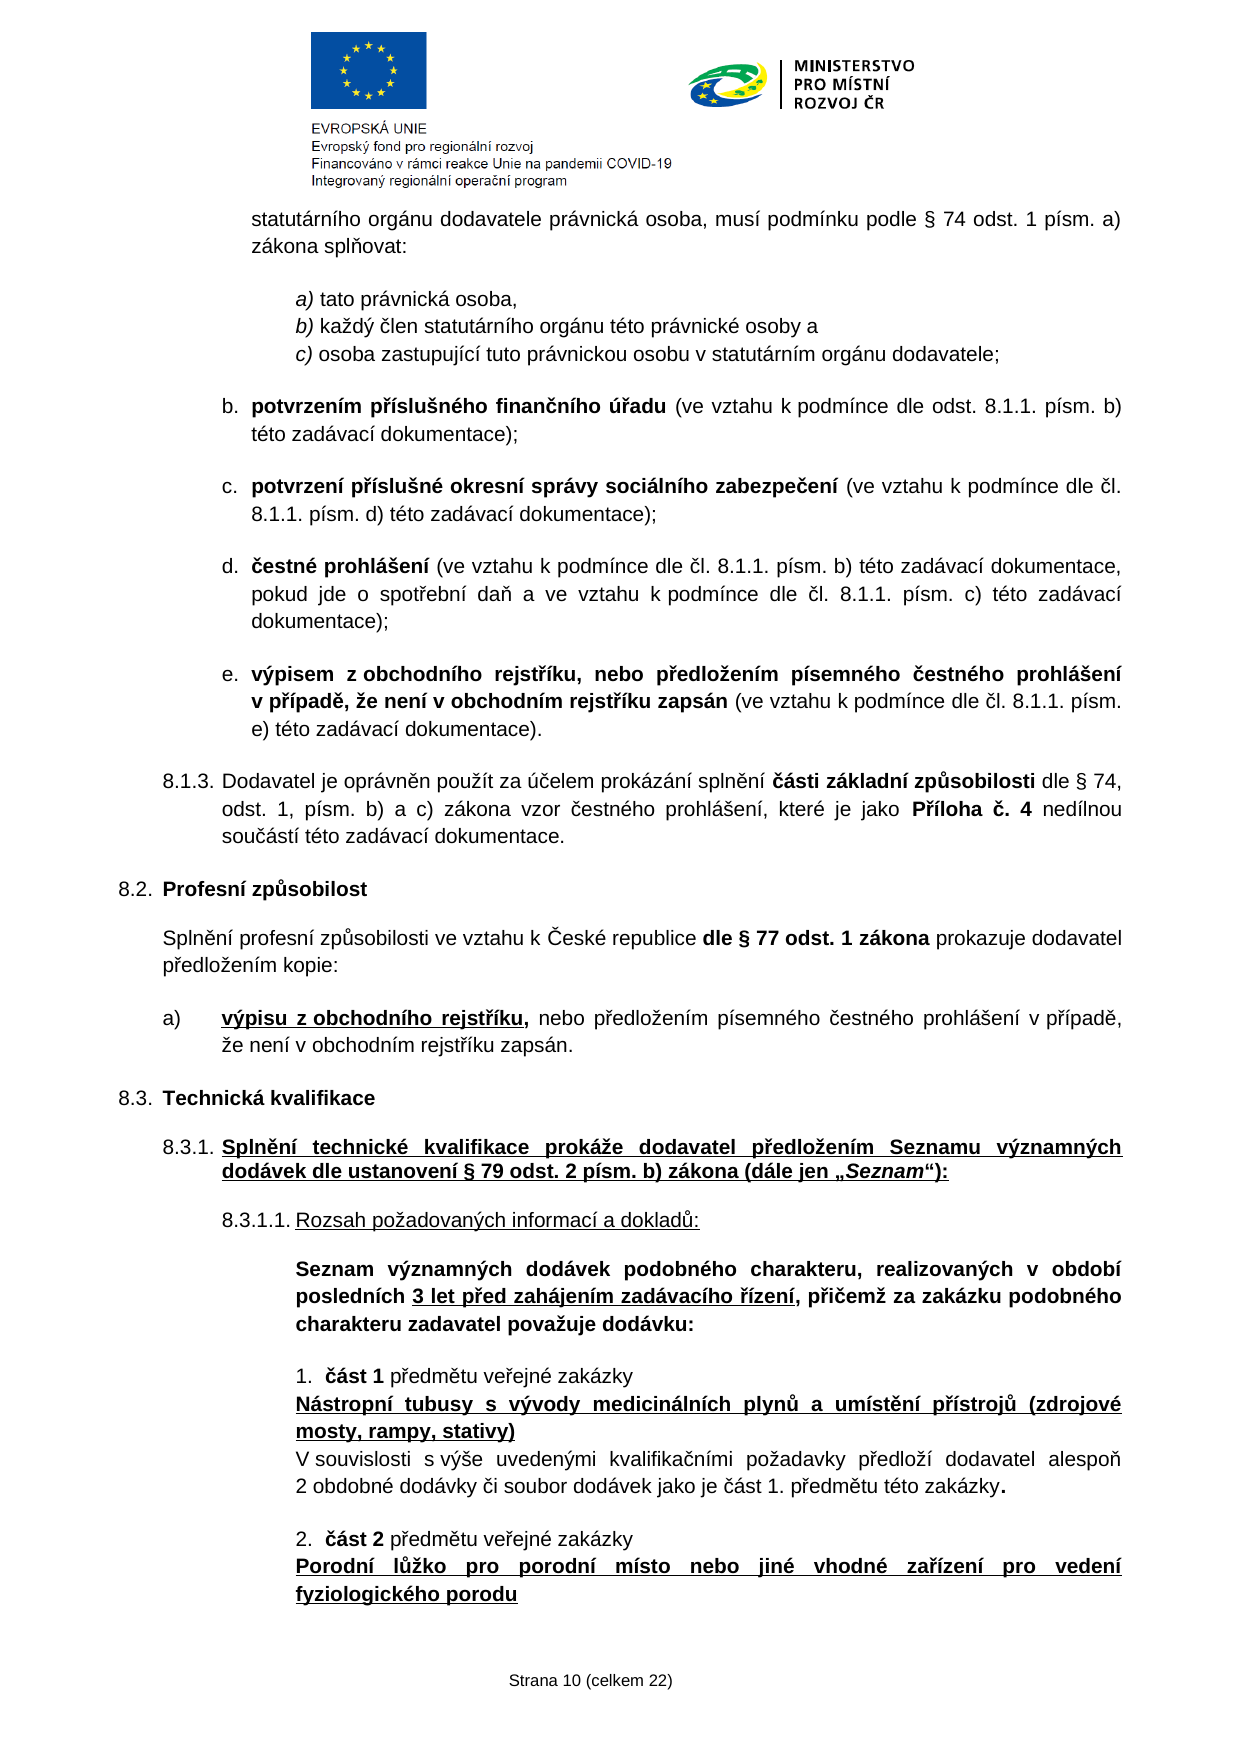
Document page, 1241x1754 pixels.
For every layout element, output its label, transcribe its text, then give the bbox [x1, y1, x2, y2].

list část 1 předmětu veřejné zakázky [295, 1364, 1122, 1388]
list Dodavatel je oprávněn použít za účelem prokázání splnění části základní způsobilosti dle § 74, odst. 1, písm. b) a c) zákona vzor čestného prohlášení, které je jako Příloha č. 4 nedílnou součástí této zadávací dokumentace. [162, 769, 1122, 848]
list Rozsah požadovaných informací a dokladů: [222, 1208, 1122, 1232]
text c) osoba zastupující tuto právnickou osobu v statutárním orgánu dodavatele; [295, 342, 1122, 366]
text Nástropní tubusy s vývody medicinálních plynů a umístění přístrojů (zdrojové mosty, rampy, stativy) [295, 1414, 1122, 1443]
list potvrzením příslušného finančního úřadu (ve vztahu k podmínce dle odst. 8.1.1. písm. b) této zadávací dokumentace); [222, 394, 1122, 446]
list čestné prohlášení (ve vztahu k podmínce dle čl. 8.1.1. písm. b) této zadávací dokumentace, pokud jde o spotřební daň a ve vztahu k podmínce dle čl. 8.1.1. písm. c) této zadávací dokumentace); [222, 554, 1122, 633]
list potvrzení příslušné okresní správy sociálního zabezpečení (ve vztahu k podmínce dle čl. 8.1.1. písm. d) této zadávací dokumentace); [222, 474, 1122, 526]
picture [300, 27, 922, 193]
text Nástropní tubusy s vývody medicinálních plynů a umístění přístrojů (zdrojové mosty, rampy, stativy) [295, 1392, 1122, 1413]
list část 2 předmětu veřejné zakázky [295, 1527, 1122, 1551]
text b) každý člen statutárního orgánu této právnické osoby a [295, 314, 1122, 338]
text Seznam významných dodávek podobného charakteru, realizovaných v období posledních 3 let před zahájením zadávacího řízení, přičemž za zakázku podobného charakteru zadavatel považuje dodávku: [295, 1257, 1122, 1336]
list Splnění technické kvalifikace prokáže dodavatel předložením Seznamu významných dodávek dle ustanovení § 79 odst. 2 písm. b) zákona (dále jen „Seznam“): [162, 1135, 1122, 1183]
text Porodní lůžko pro porodní místo nebo jiné vhodné zařízení pro vedení fyziologického porodu [295, 1554, 1122, 1575]
list Profesní způsobilost [118, 877, 1122, 901]
list výpisu z obchodního rejstříku, nebo předložením písemného čestného prohlášení v případě, že není v obchodním rejstříku zapsán. [162, 1006, 1122, 1057]
list výpisem z obchodního rejstříku, nebo předložením písemného čestného prohlášení v případě, že není v obchodním rejstříku zapsán (ve vztahu k podmínce dle čl. 8.1.1. písm. e) této zadávací dokumentace). [222, 662, 1122, 741]
text a) tato právnická osoba, [295, 287, 1122, 311]
subtitle 8.3. Technická kvalifikace [118, 1086, 1122, 1110]
text V souvislosti s výše uvedenými kvalifikačními požadavky předloží dodavatel alespoň 2 obdobné dodávky či soubor dodávek jako je část 1. předmětu této zakázky. [295, 1447, 1122, 1498]
text Splnění profesní způsobilosti ve vztahu k České republice dle § 77 odst. 1 zákona prokazuje dodavatel předložením kopie: [162, 926, 1122, 977]
text Porodní lůžko pro porodní místo nebo jiné vhodné zařízení pro vedení fyziologického porodu [295, 1576, 1122, 1606]
